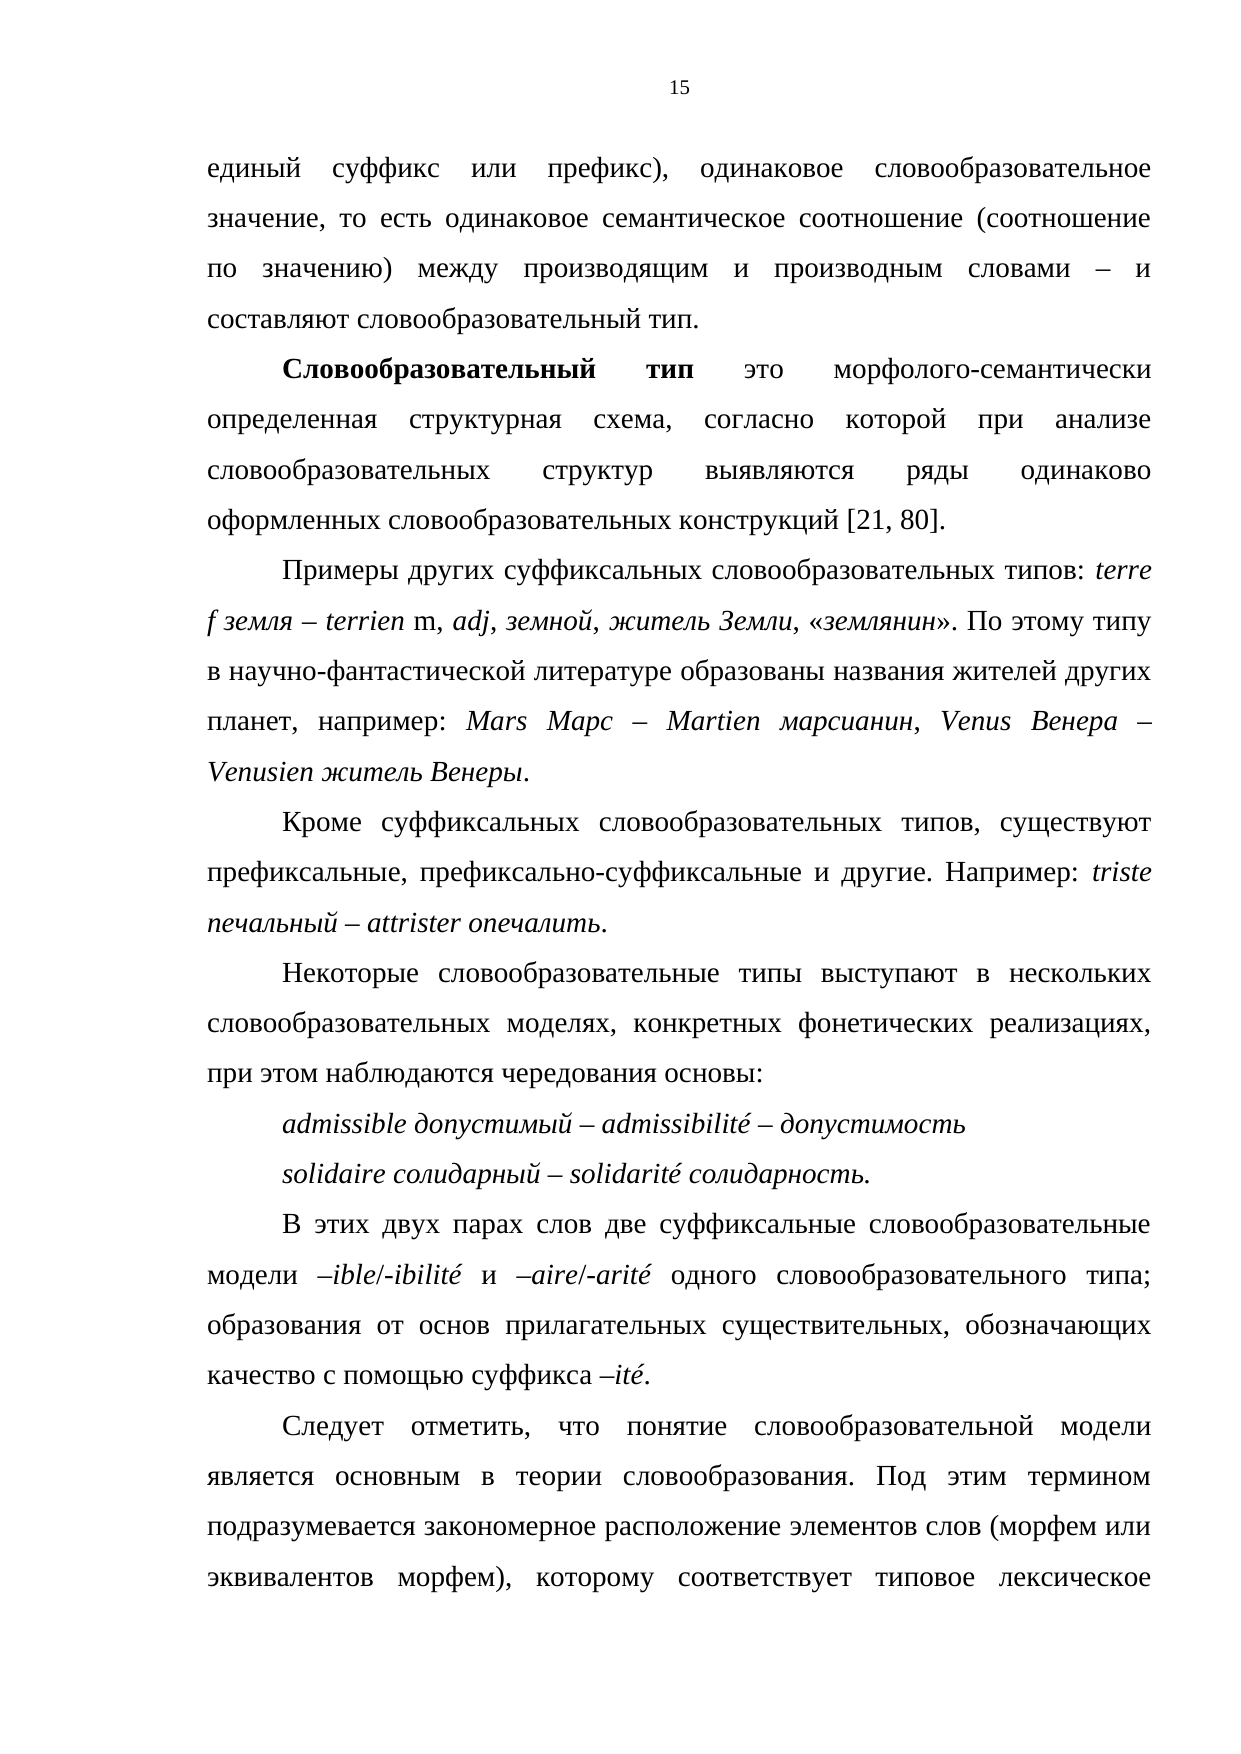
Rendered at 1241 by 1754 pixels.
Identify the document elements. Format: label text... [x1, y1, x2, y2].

text Словообразовательный тип это морфолого-семантически определенная структурная схема, согласно которой при анализе словообразовательных структур выявляются ряды одинаково оформленных словообразовательных конструкций [21, 80]. [207, 351, 1152, 536]
text Примеры других суффиксальных словообразовательных типов: terre f земля – terrien m, adj, земной, житель Земли, «землянин». По этому типу в научно-фантастической литературе образованы названия жителей других планет, например: Mars Марс – Martien марсианин, Venus Венера – Venusien житель Венеры. [207, 552, 1152, 787]
text admissible допустимый – admissibilité – допустимость [207, 1106, 1152, 1139]
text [207, 150, 1152, 334]
text solidaire солидарный – solidarité солидарность. [207, 1156, 1152, 1190]
text Некоторые словообразовательные типы выступают в нескольких словообразовательных моделях, конкретных фонетических реализациях, при этом наблюдаются чередования основы: [207, 955, 1152, 1089]
text Кроме суффиксальных словообразовательных типов, существуют префиксальные, префиксально-суффиксальные и другие. Например: triste печальный – attrister опечалить. [207, 804, 1152, 938]
text В этих двух парах слов две суффиксальные словообразовательные модели –ible/-ibilité и –aire/-arité одного словообразовательного типа; образования от основ прилагательных существительных, обозначающих качество с помощью суффикса –ité. [207, 1207, 1152, 1391]
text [207, 1408, 1152, 1592]
